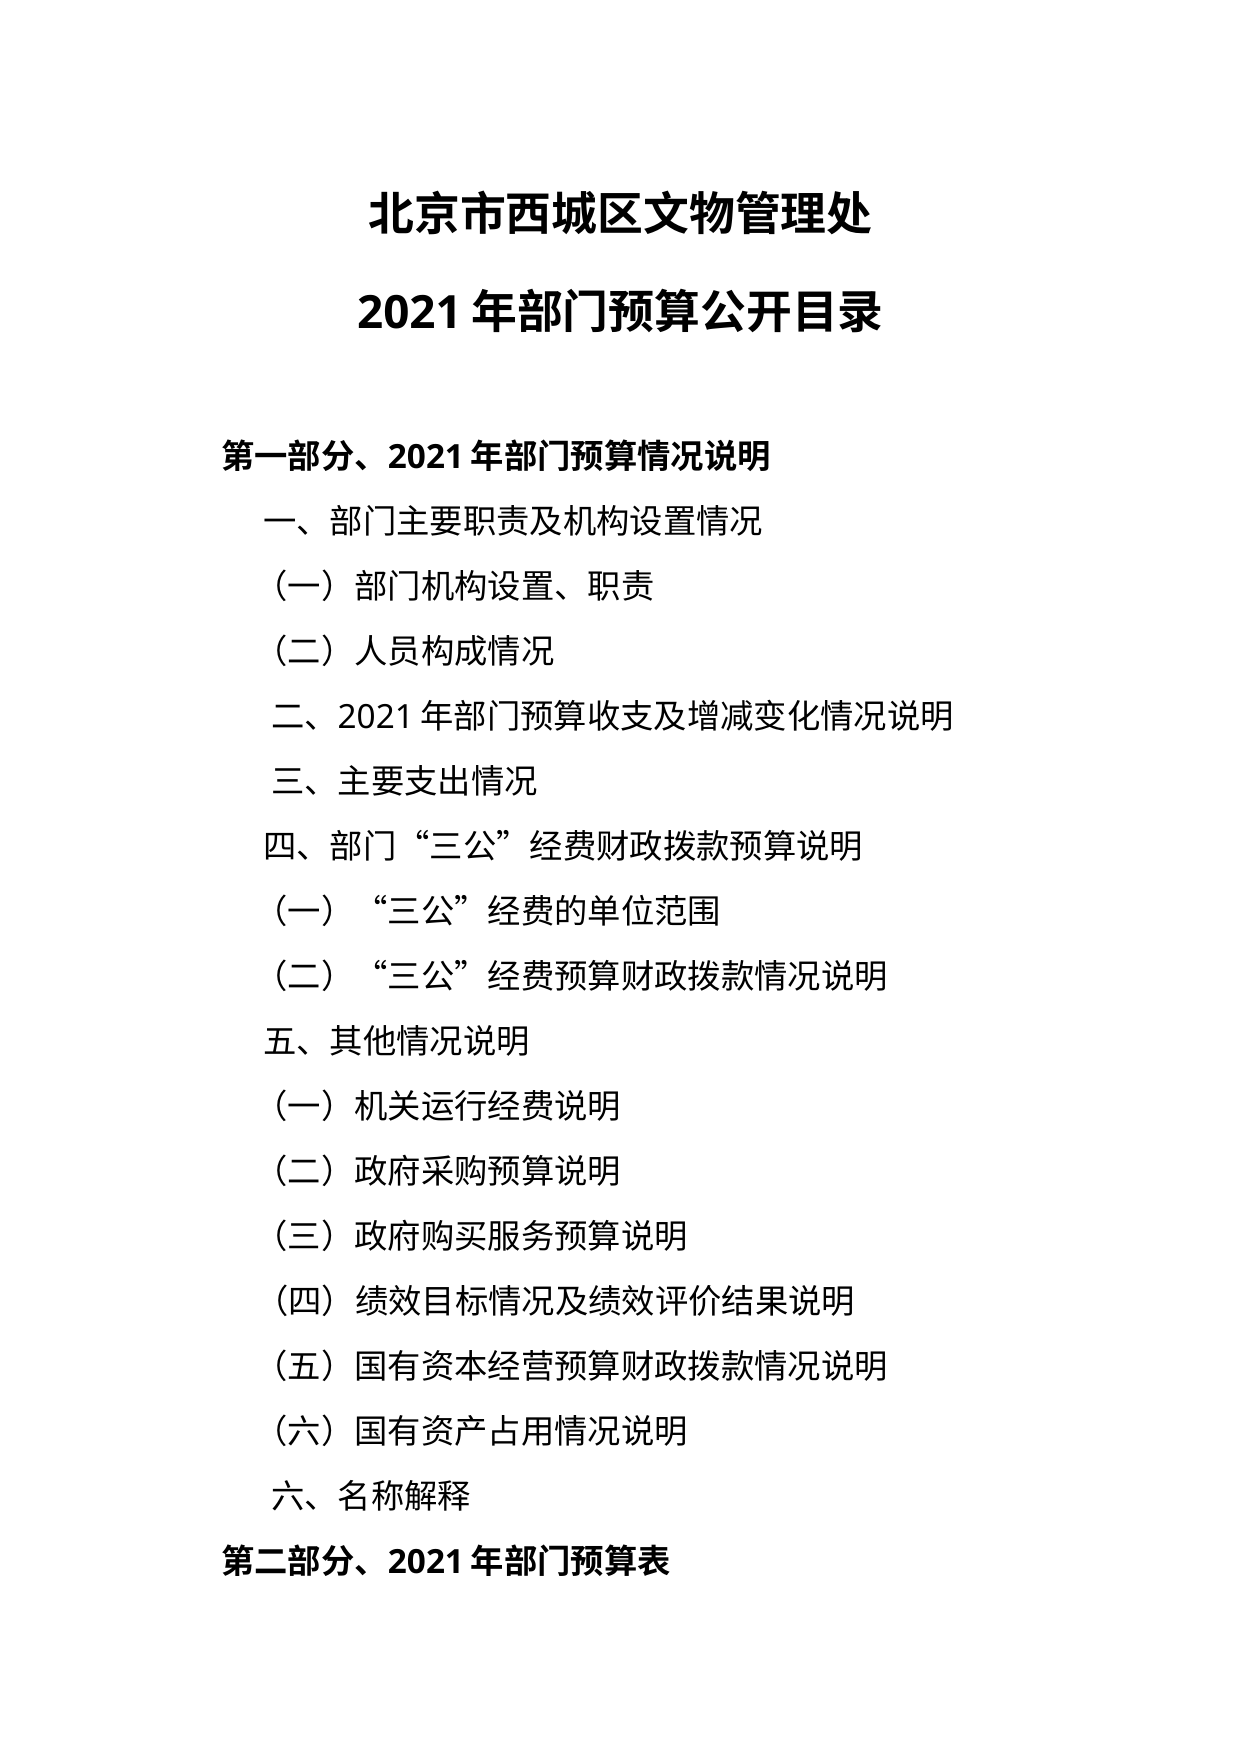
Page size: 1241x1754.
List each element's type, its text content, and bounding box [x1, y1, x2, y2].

text 二、2021年部门预算收支及增减变化情况说明 [187, 682, 1053, 747]
text 一、部门主要职责及机构设置情况 [187, 487, 1053, 552]
text 三、主要支出情况 [187, 747, 1053, 812]
text （一）机关运行经费说明 [187, 1072, 1053, 1137]
text 2021年部门预算公开目录 [187, 259, 1053, 357]
text （四）绩效目标情况及绩效评价结果说明 [187, 1267, 1053, 1332]
text （五）国有资本经营预算财政拨款情况说明 [187, 1332, 1053, 1397]
text 四、部门“三公”经费财政拨款预算说明 [187, 812, 1053, 877]
text （一）“三公”经费的单位范围 [187, 877, 1053, 942]
text （二）人员构成情况 [187, 617, 1053, 682]
text （二）政府采购预算说明 [187, 1137, 1053, 1202]
text 北京市西城区文物管理处 [187, 162, 1053, 259]
text 五、其他情况说明 [187, 1007, 1053, 1072]
text 六、名称解释 [187, 1462, 1053, 1527]
text 第二部分、2021年部门预算表 [187, 1527, 1053, 1592]
text 第一部分、2021年部门预算情况说明 [187, 422, 1053, 487]
text （六）国有资产占用情况说明 [187, 1397, 1053, 1462]
text （三）政府购买服务预算说明 [187, 1202, 1053, 1267]
text （一）部门机构设置、职责 [187, 552, 1053, 617]
text （二）“三公”经费预算财政拨款情况说明 [187, 942, 1053, 1007]
